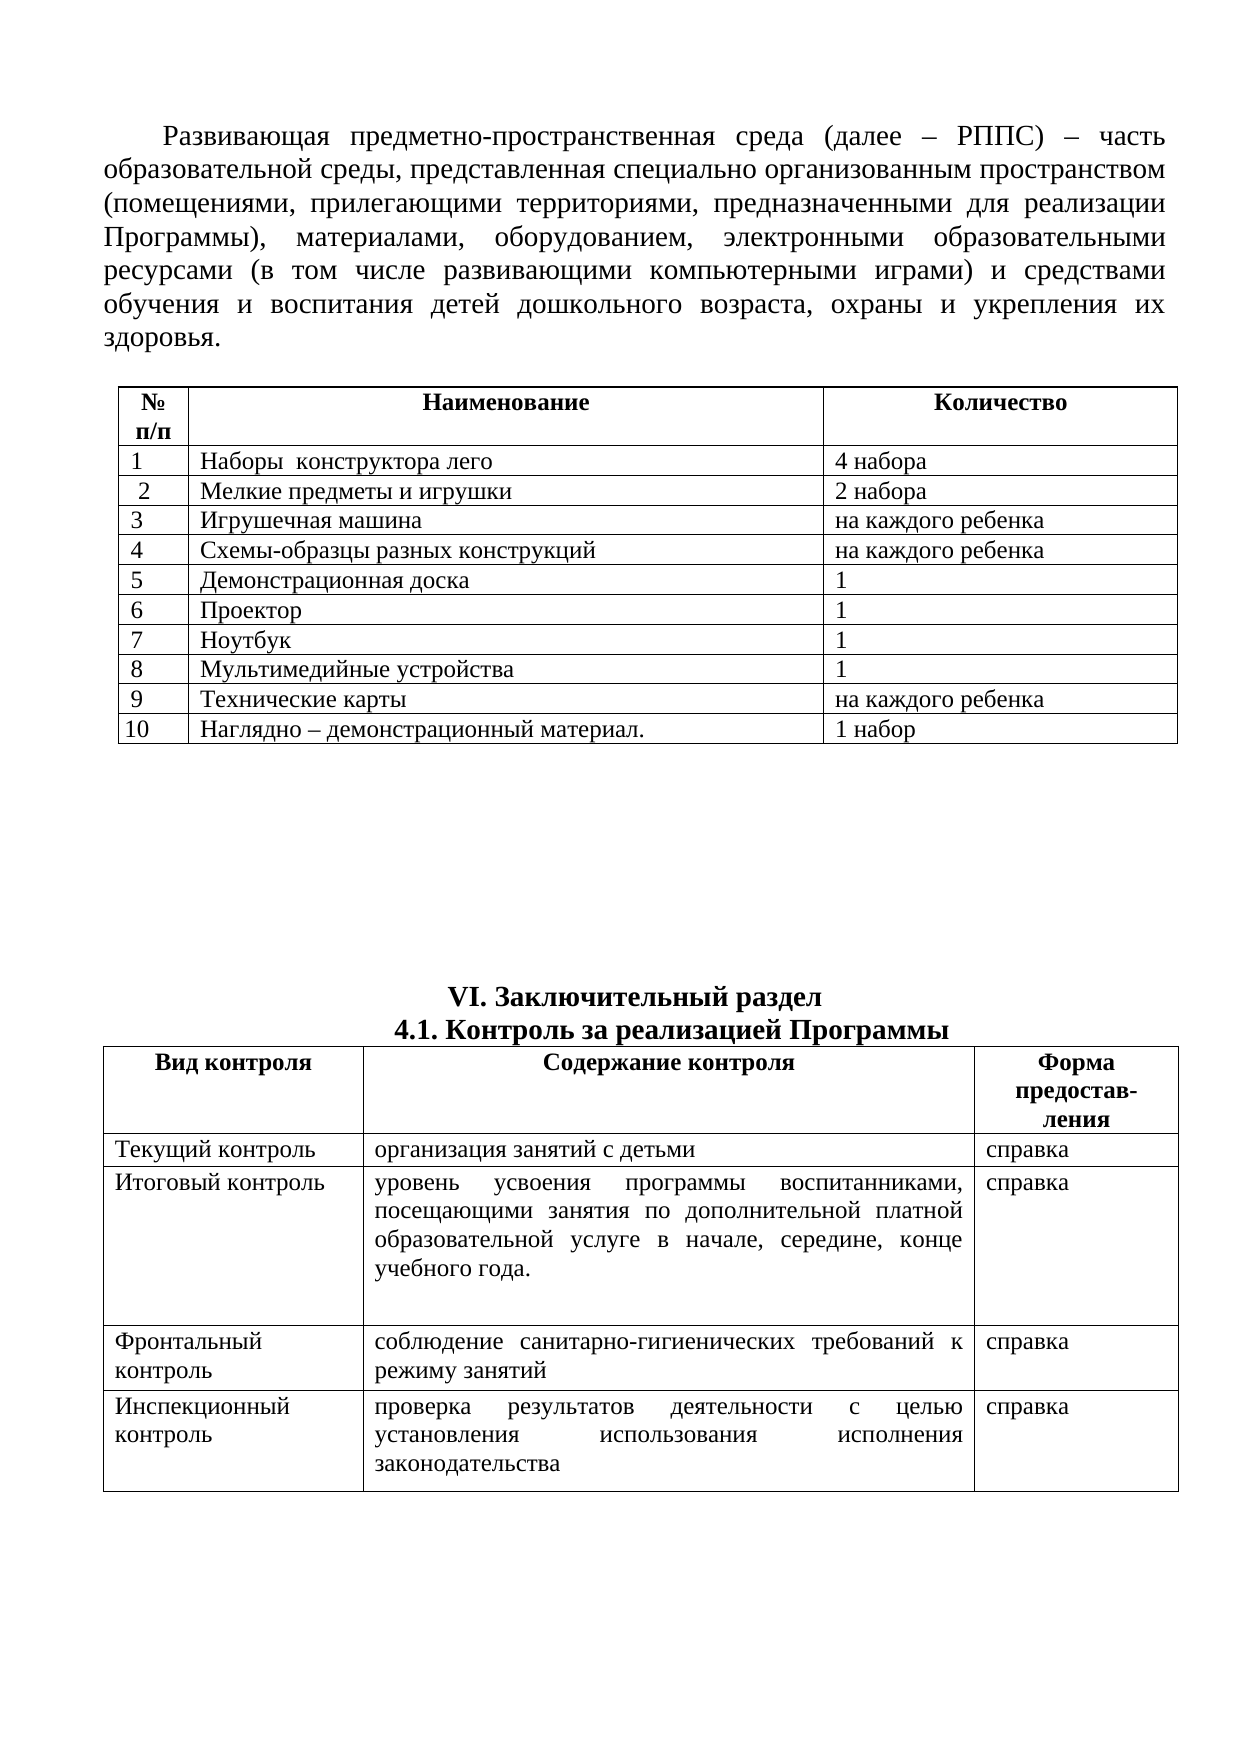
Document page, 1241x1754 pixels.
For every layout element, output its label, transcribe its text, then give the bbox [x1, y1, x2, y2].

table_cell Демонстрационная доска [189, 565, 823, 594]
table_header Форма предостав-ления [975, 1047, 1178, 1133]
table_cell соблюдение санитарно-гигиенических требований к режиму занятий [364, 1326, 974, 1390]
table_header № п/п [119, 388, 188, 445]
table_cell Проектор [189, 595, 823, 624]
table_cell 1 [824, 625, 1177, 653]
table_cell 2 [119, 476, 188, 504]
table_cell 8 [119, 655, 188, 683]
table_cell 6 [119, 595, 188, 624]
table_cell Инспекционный контроль [104, 1391, 363, 1491]
table_cell 1 набор [824, 714, 1177, 743]
table_cell Фронтальный контроль [104, 1326, 363, 1390]
table_cell справка [975, 1167, 1178, 1325]
table_cell Ноутбук [189, 625, 823, 653]
table_cell Наборы конструктора лего [189, 446, 823, 475]
table_header Наименование [189, 388, 823, 445]
table_header Количество [824, 388, 1177, 445]
table_cell 3 [119, 506, 188, 534]
table_cell Мультимедийные устройства [189, 655, 823, 683]
table_cell 10 [119, 714, 188, 743]
table_cell справка [975, 1391, 1178, 1491]
text Развивающая предметно-пространственная среда (далее – РППС) – часть образовательной среды, представленная специально организованным пространством (помещениями, прилегающими территориями, предназначенными для реализации Программы), материалами, оборудованием, электронными образовательными ресурсами (в том числе развивающими компьютерными играми) и средствами обучения и воспитания детей дошкольного возраста, охраны и укрепления их здоровья. [103, 118, 1167, 353]
table_cell 1 [824, 655, 1177, 683]
table_cell справка [975, 1326, 1178, 1390]
table_cell Мелкие предметы и игрушки [189, 476, 823, 504]
table_cell 1 [119, 446, 188, 475]
table_cell на каждого ребенка [824, 506, 1177, 534]
table_cell Итоговый контроль [104, 1167, 363, 1325]
table_cell 4 набора [824, 446, 1177, 475]
table_cell Текущий контроль [104, 1134, 363, 1166]
table_cell 7 [119, 625, 188, 653]
table_cell на каждого ребенка [824, 684, 1177, 713]
table_cell 4 [119, 535, 188, 564]
text 4.1. Контроль за реализацией Программы [192, 1012, 1152, 1046]
table_cell 5 [119, 565, 188, 594]
table_cell Технические карты [189, 684, 823, 713]
table_cell 2 набора [824, 476, 1177, 504]
table_header Содержание контроля [364, 1047, 974, 1133]
table_cell уровень усвоения программы воспитанниками, посещающими занятия по дополнительной платной образовательной услуге в начале, середине, конце учебного года. [364, 1167, 974, 1325]
table_cell проверка результатов деятельности с целью установления использования исполнения законодательства [364, 1391, 974, 1491]
table_cell справка [975, 1134, 1178, 1166]
table_cell 9 [119, 684, 188, 713]
text VI. Заключительный раздел [118, 979, 1152, 1012]
table_cell на каждого ребенка [824, 535, 1177, 564]
table_cell Игрушечная машина [189, 506, 823, 534]
table_cell Схемы-образцы разных конструкций [189, 535, 823, 564]
table_header Вид контроля [104, 1047, 363, 1133]
table_cell 1 [824, 595, 1177, 624]
table_cell организация занятий с детьми [364, 1134, 974, 1166]
table_cell Наглядно – демонстрационный материал. [189, 714, 823, 743]
table_cell 1 [824, 565, 1177, 594]
